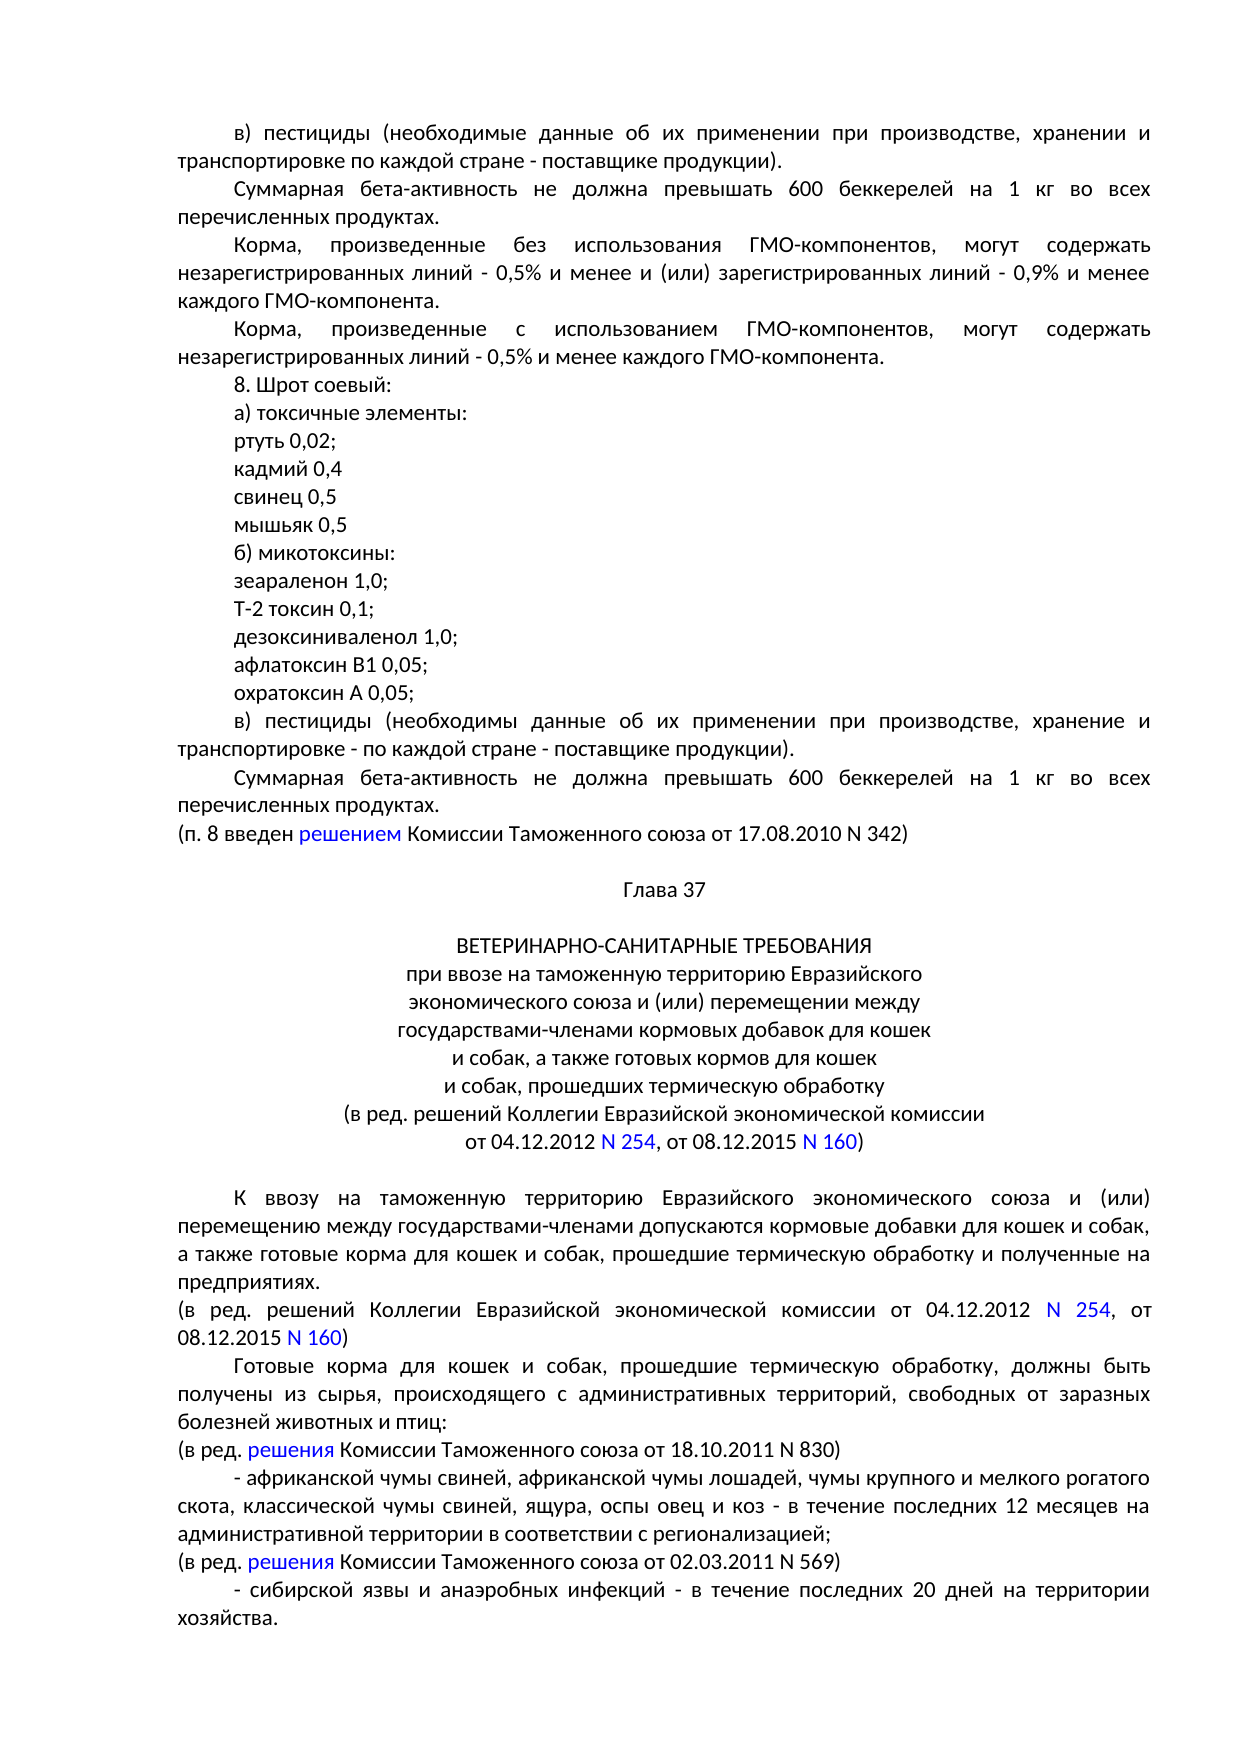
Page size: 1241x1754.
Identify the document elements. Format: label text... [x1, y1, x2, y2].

text (в ред. решения Комиссии Таможенного союза от 02.03.2011 N 569) [177, 1547, 1152, 1575]
text дезоксиниваленол 1,0; [177, 622, 1152, 651]
text в) пестициды (необходимы данные об их применении при производстве, хранение и транспортировке - по каждой стране - поставщике продукции). [177, 707, 1152, 763]
text 8. Шрот соевый: [177, 370, 1152, 398]
text охратоксин A 0,05; [177, 678, 1152, 707]
text Суммарная бета-активность не должна превышать 600 беккерелей на 1 кг во всех перечисленных продуктах. [177, 763, 1152, 819]
text Корма, произведенные без использования ГМО-компонентов, могут содержать незарегистрированных линий - 0,5% и менее и (или) зарегистрированных линий - 0,9% и менее каждого ГМО-компонента. [177, 230, 1152, 314]
text в) пестициды (необходимые данные об их применении при производстве, хранении и транспортировке по каждой стране - поставщике продукции). [177, 118, 1152, 174]
text Глава 37 [177, 875, 1152, 903]
text (п. 8 введен решением Комиссии Таможенного союза от 17.08.2010 N 342) [177, 819, 1152, 847]
text T-2 токсин 0,1; [177, 594, 1152, 622]
text государствами-членами кормовых добавок для кошек [177, 1015, 1152, 1043]
text при ввозе на таможенную территорию Евразийского [177, 959, 1152, 987]
text экономического союза и (или) перемещении между [177, 987, 1152, 1015]
text и собак, а также готовых кормов для кошек [177, 1043, 1152, 1071]
text - африканской чумы свиней, африканской чумы лошадей, чумы крупного и мелкого рогатого скота, классической чумы свиней, ящура, оспы овец и коз - в течение последних 12 месяцев на административной территории в соответствии с регионализацией; [177, 1463, 1152, 1547]
text ртуть 0,02; [177, 426, 1152, 454]
text (в ред. решений Коллегии Евразийской экономической комиссии от 04.12.2012 N 254, от 08.12.2015 N 160) [177, 1295, 1152, 1351]
text - сибирской язвы и анаэробных инфекций - в течение последних 20 дней на территории хозяйства. [177, 1575, 1152, 1631]
text б) микотоксины: [177, 538, 1152, 566]
text К ввозу на таможенную территорию Евразийского экономического союза и (или) перемещению между государствами-членами допускаются кормовые добавки для кошек и собак, а также готовые корма для кошек и собак, прошедшие термическую обработку и полученные на предприятиях. [177, 1183, 1152, 1295]
text и собак, прошедших термическую обработку [177, 1071, 1152, 1099]
text а) токсичные элементы: [177, 398, 1152, 426]
text от 04.12.2012 N 254, от 08.12.2015 N 160) [177, 1127, 1152, 1155]
text (в ред. решений Коллегии Евразийской экономической комиссии [177, 1099, 1152, 1127]
text афлатоксин B1 0,05; [177, 651, 1152, 678]
text ВЕТЕРИНАРНО-САНИТАРНЫЕ ТРЕБОВАНИЯ [177, 931, 1152, 959]
text (в ред. решения Комиссии Таможенного союза от 18.10.2011 N 830) [177, 1435, 1152, 1463]
text кадмий 0,4 [177, 454, 1152, 482]
text мышьяк 0,5 [177, 510, 1152, 538]
text свинец 0,5 [177, 482, 1152, 510]
text Корма, произведенные с использованием ГМО-компонентов, могут содержать незарегистрированных линий - 0,5% и менее каждого ГМО-компонента. [177, 314, 1152, 370]
text Суммарная бета-активность не должна превышать 600 беккерелей на 1 кг во всех перечисленных продуктах. [177, 174, 1152, 230]
text Готовые корма для кошек и собак, прошедшие термическую обработку, должны быть получены из сырья, происходящего с административных территорий, свободных от заразных болезней животных и птиц: [177, 1351, 1152, 1435]
text зеараленон 1,0; [177, 566, 1152, 594]
